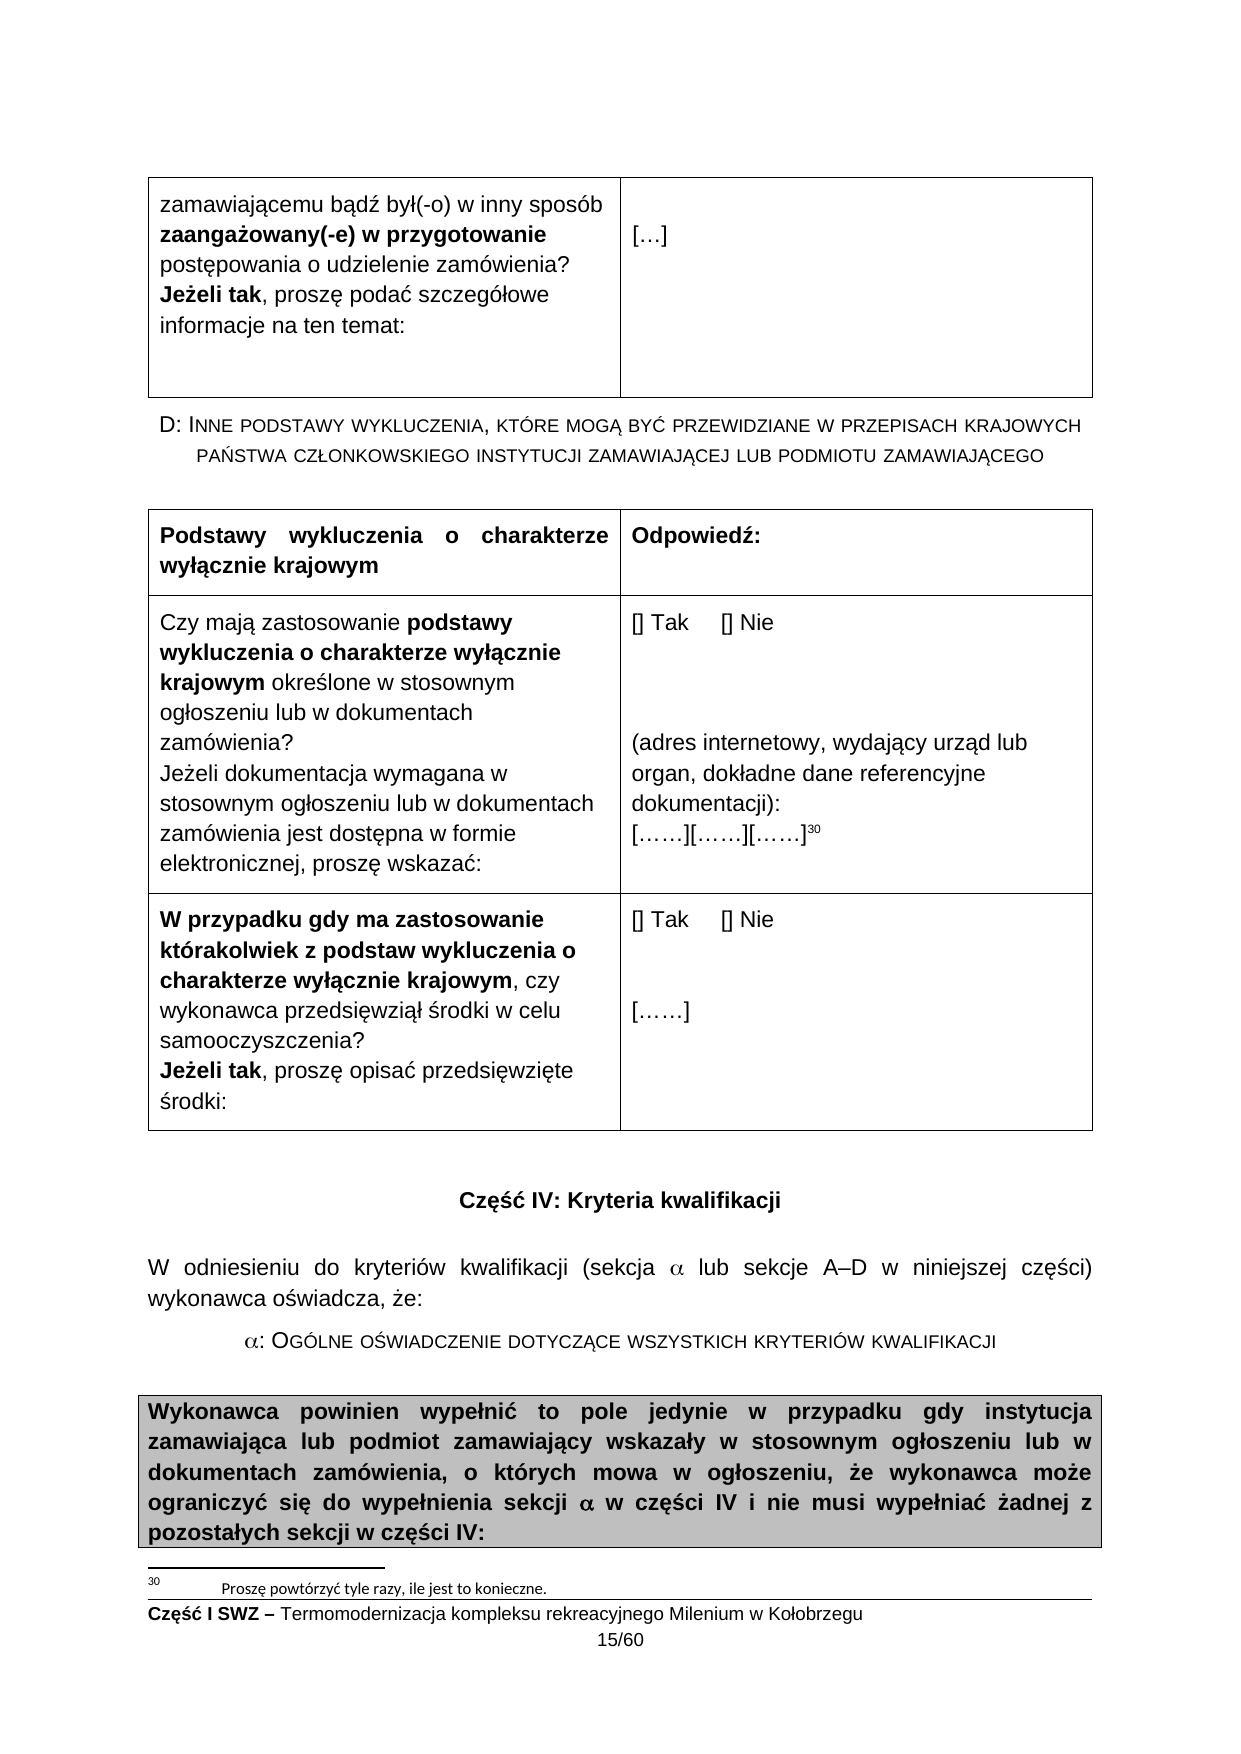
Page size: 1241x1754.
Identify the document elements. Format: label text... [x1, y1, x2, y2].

table_cell Czy mają zastosowanie podstawy wykluczenia o charakterze wyłącznie krajowym określone w stosownym ogłoszeniu lub w dokumentach zamówienia? Jeżeli dokumentacja wymagana w stosownym ogłoszeniu lub w dokumentach zamówienia jest dostępna w formie elektronicznej, proszę wskazać: [149, 596, 620, 893]
table_cell [] Tak [] Nie (adres internetowy, wydający urząd lub organ, dokładne dane referencyjne dokumentacji): [……][……][……] [621, 596, 1092, 893]
text Wykonawca powinien wypełnić to pole jedynie w przypadku gdy instytucja zamawiająca lub podmiot zamawiający wskazały w stosownym ogłoszeniu lub w dokumentach zamówienia, o których mowa w ogłoszeniu, że wykonawca może ograniczyć się do wypełnienia sekcji  w części IV i nie musi wypełniać żadnej z pozostałych sekcji w części IV: [139, 1396, 1101, 1547]
table_cell W przypadku gdy ma zastosowanie którakolwiek z podstaw wykluczenia o charakterze wyłącznie krajowym, czy wykonawca przedsięwziął środki w celu samooczyszczenia? Jeżeli tak, proszę opisać przedsięwzięte środki: [149, 894, 620, 1130]
text D: Inne podstawy wykluczenia, które mogą być przewidziane w przepisach krajowych państwa członkowskiego instytucji zamawiającej lub podmiotu zamawiającego [148, 411, 1092, 467]
table_cell [] Tak [] Nie […] [621, 178, 1092, 397]
text : Ogólne oświadczenie dotyczące wszystkich kryteriów kwalifikacji [148, 1327, 1092, 1353]
table_header Podstawy wykluczenia o charakterze wyłącznie krajowym [149, 510, 620, 595]
text W odniesieniu do kryteriów kwalifikacji (sekcja  lub sekcje A–D w niniejszej części) wykonawca oświadcza, że: [148, 1254, 1092, 1311]
text Część IV: Kryteria kwalifikacji [148, 1187, 1092, 1213]
table_header Odpowiedź: [621, 510, 1092, 595]
table_cell [] Tak [] Nie [……] [621, 894, 1092, 1130]
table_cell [149, 178, 620, 397]
